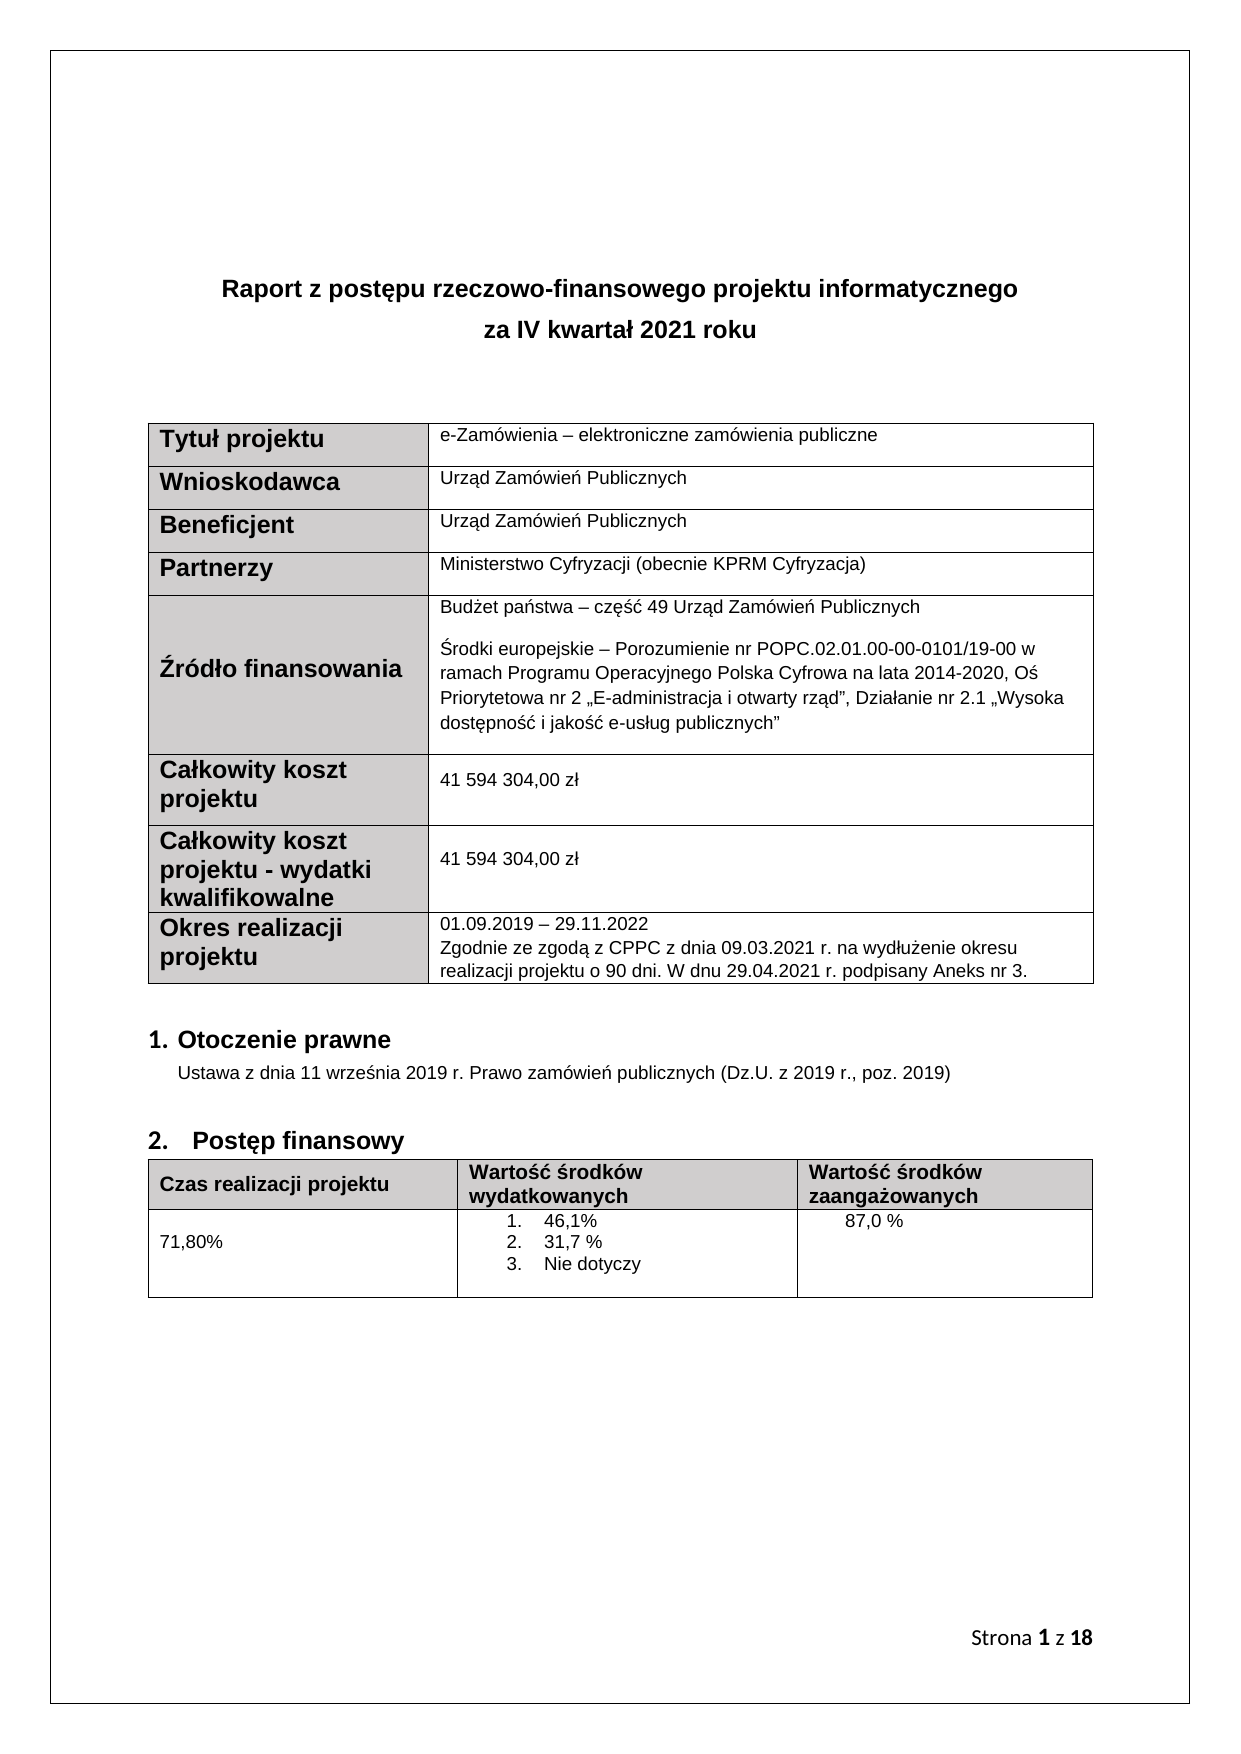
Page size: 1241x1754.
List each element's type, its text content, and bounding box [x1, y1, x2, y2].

table_cell 46,1% 31,7 % Nie dotyczy [458, 1210, 797, 1297]
subtitle Raport z postępu rzeczowo-finansowego projektu informatycznego [148, 274, 1093, 303]
table_header Wartość środków zaangażowanych [798, 1160, 1092, 1209]
table_cell Budżet państwa – część 49 Urząd Zamówień Publicznych Środki europejskie – Porozumienie nr POPC.02.01.00-00-0101/19-00 w ramach Programu Operacyjnego Polska Cyfrowa na lata 2014-2020, Oś Priorytetowa nr 2 „E-administracja i otwarty rząd”, Działanie nr 2.1 „Wysoka dostępność i jakość e-usług publicznych” [429, 596, 1093, 754]
table_header Czas realizacji projektu [149, 1160, 457, 1209]
table_header Wartość środków wydatkowanych [458, 1160, 797, 1209]
table_cell Partnerzy [149, 553, 428, 595]
table_cell Całkowity koszt projektu - wydatki kwalifikowalne [149, 826, 428, 912]
table_cell 41 594 304,00 zł [429, 755, 1093, 825]
subtitle Otoczenie prawne [148, 1022, 1063, 1055]
table_cell Źródło finansowania [149, 596, 428, 754]
table_cell Urząd Zamówień Publicznych [429, 467, 1093, 509]
table_cell Urząd Zamówień Publicznych [429, 510, 1093, 552]
table_cell Beneficjent [149, 510, 428, 552]
table_cell Ministerstwo Cyfryzacji (obecnie KPRM Cyfryzacja) [429, 553, 1093, 595]
table_cell 41 594 304,00 zł [429, 826, 1093, 912]
subtitle Postęp finansowy [148, 1123, 1093, 1156]
table_cell Wnioskodawca [149, 467, 428, 509]
table_header e-Zamówienia – elektroniczne zamówienia publiczne [429, 424, 1093, 466]
subtitle za IV kwartał 2021 roku [148, 315, 1093, 344]
table_header Tytuł projektu [149, 424, 428, 466]
table_cell 87,0 % [798, 1210, 1092, 1297]
table_cell 71,80% [149, 1210, 457, 1297]
table_cell Okres realizacji projektu [149, 913, 428, 983]
subtitle Ustawa z dnia 11 września 2019 r. Prawo zamówień publicznych (Dz.U. z 2019 r., poz. 2019) [148, 1062, 1093, 1083]
table_cell Całkowity koszt projektu [149, 755, 428, 825]
table_cell 01.09.2019 – 29.11.2022 Zgodnie ze zgodą z CPPC z dnia 09.03.2021 r. na wydłużenie okresu realizacji projektu o 90 dni. W dnu 29.04.2021 r. podpisany Aneks nr 3. [429, 913, 1093, 983]
